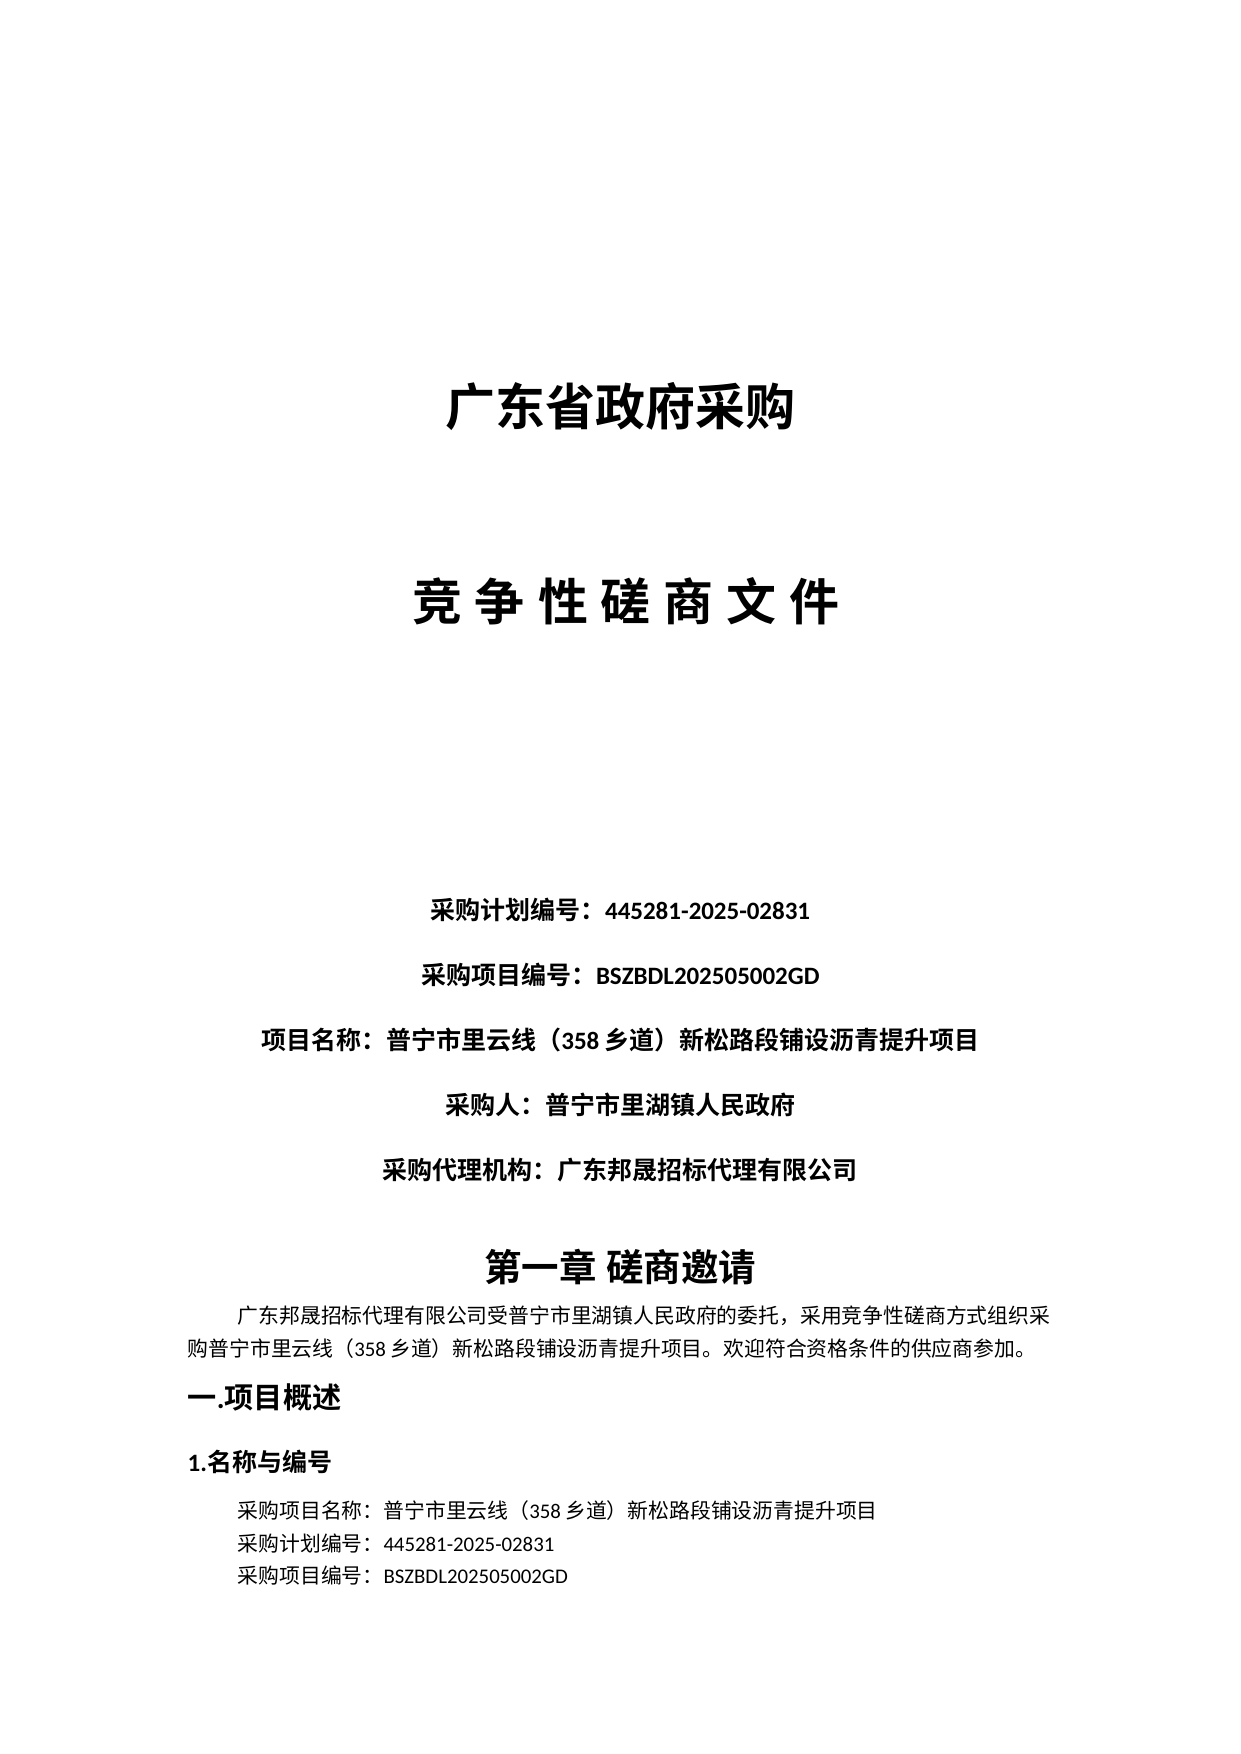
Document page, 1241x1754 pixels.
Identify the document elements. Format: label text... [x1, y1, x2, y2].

text 采购项目编号：BSZBDL202505002GD [187, 942, 1053, 1007]
text 采购计划编号：445281-2025-02831 [187, 877, 1053, 942]
text 第一章 磋商邀请 [187, 1234, 1053, 1299]
text 1.名称与编号 [187, 1429, 1053, 1494]
text 广东邦晟招标代理有限公司受普宁市里湖镇人民政府的委托，采用竞争性磋商方式组织采购普宁市里云线（358乡道）新松路段铺设沥青提升项目。欢迎符合资格条件的供应商参加。 [187, 1299, 1053, 1364]
text 采购计划编号：445281-2025-02831 [187, 1527, 1053, 1559]
text 竞 争 性 磋 商 文 件 [187, 552, 1053, 649]
text 采购代理机构：广东邦晟招标代理有限公司 [187, 1137, 1053, 1202]
text 项目名称：普宁市里云线（358乡道）新松路段铺设沥青提升项目 [187, 1007, 1053, 1072]
text 广东省政府采购 [187, 357, 1053, 454]
text 一.项目概述 [187, 1364, 1053, 1429]
text 采购项目名称：普宁市里云线（358乡道）新松路段铺设沥青提升项目 [187, 1494, 1053, 1527]
text 采购人：普宁市里湖镇人民政府 [187, 1072, 1053, 1137]
text 采购项目编号：BSZBDL202505002GD [187, 1559, 1053, 1592]
